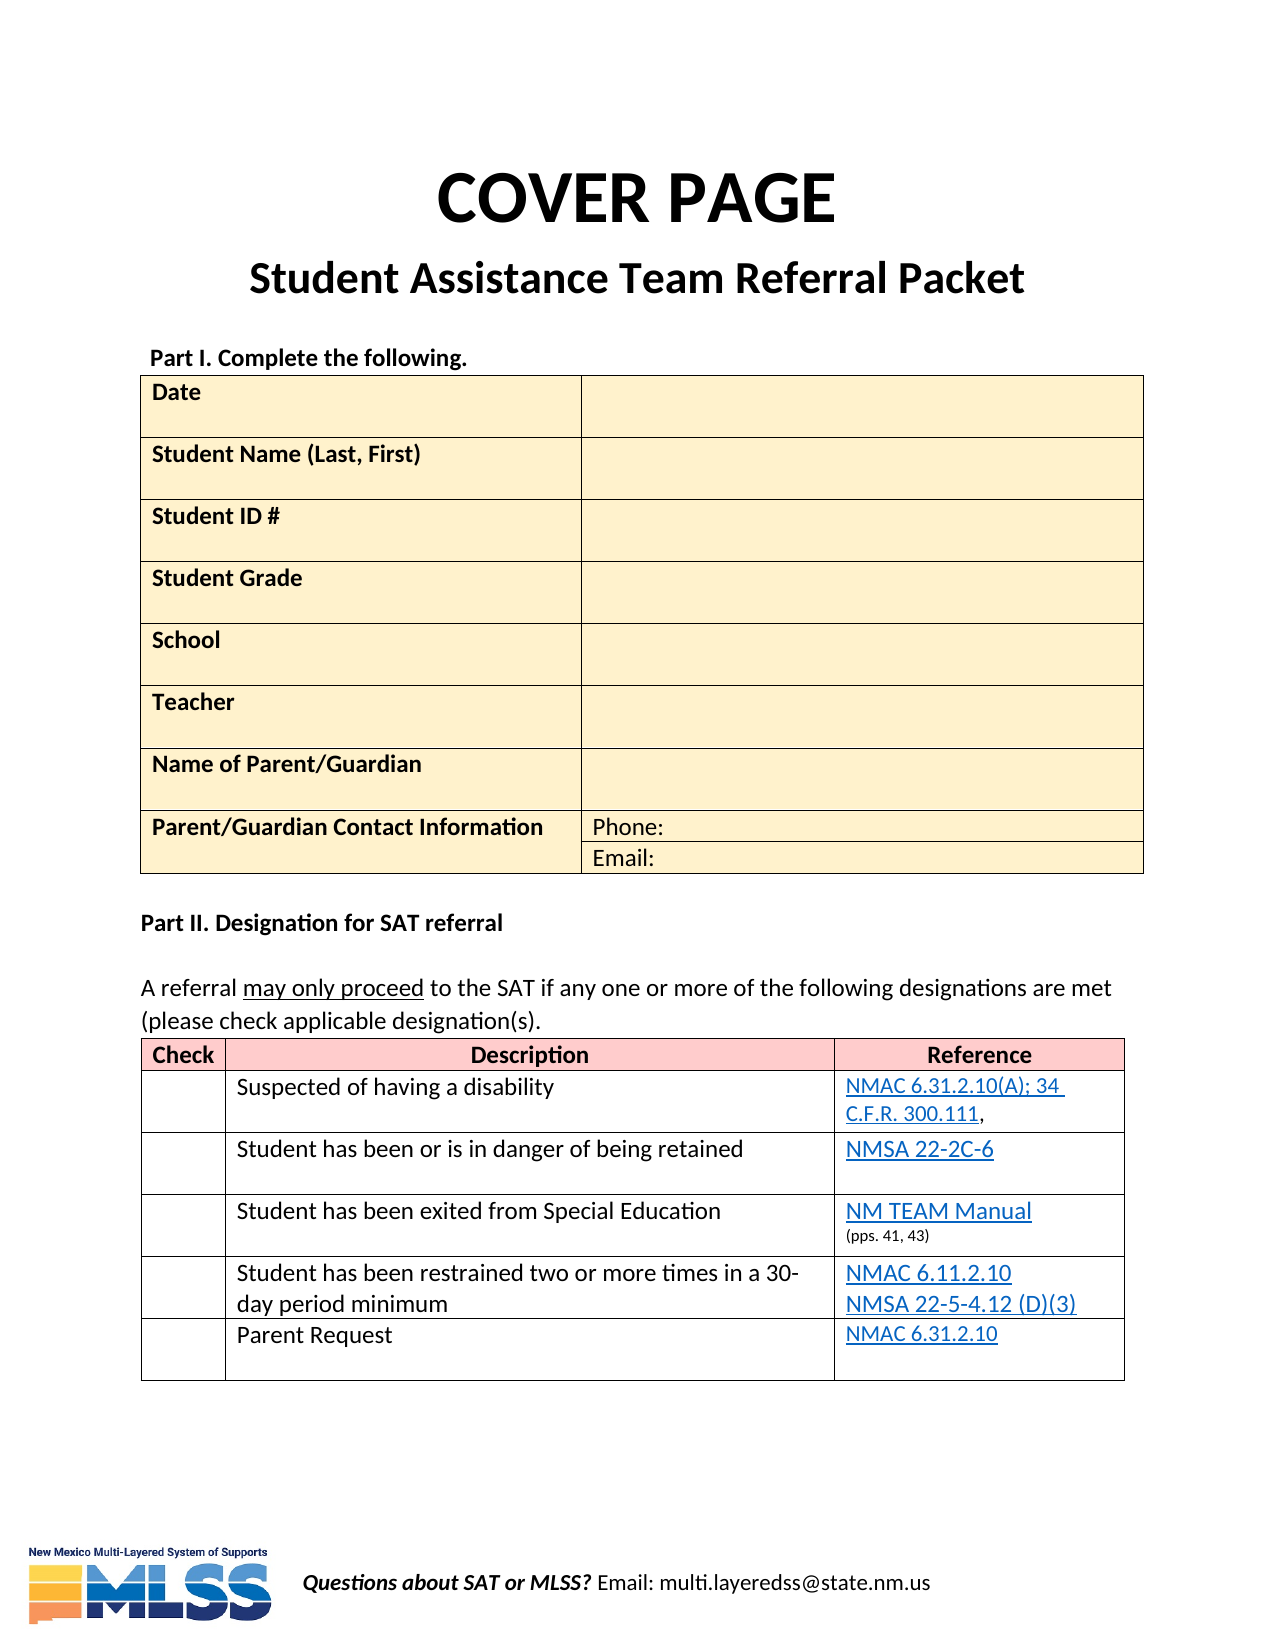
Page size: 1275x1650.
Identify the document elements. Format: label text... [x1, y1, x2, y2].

table_cell [582, 562, 1143, 623]
table_cell [582, 624, 1143, 685]
table_cell Student has been restrained two or more times in a 30-day period minimum [226, 1257, 834, 1318]
text A referral may only proceed to the SAT if any one or more of the following designations are met (please check applicable designation(s). [141, 972, 1125, 1036]
table_header [582, 376, 1143, 437]
table_cell Email: [582, 842, 1143, 873]
table_cell [142, 1071, 225, 1132]
table_cell [582, 500, 1143, 561]
text Student Assistance Team Referral Packet [150, 249, 1125, 305]
table_cell NMAC 6.11.2.10 NMSA 22-5-4.12 (D)(3) [835, 1257, 1124, 1318]
table_cell NMAC 6.31.2.10 [835, 1319, 1124, 1380]
picture [11, 1530, 283, 1637]
table_header Check [142, 1039, 225, 1070]
text Part II. Designation for SAT referral [141, 907, 1125, 937]
table_header Date [141, 376, 581, 437]
table_cell Phone: [582, 811, 1143, 841]
table_cell Student has been exited from Special Education [226, 1195, 834, 1256]
table_cell Parent Request [226, 1319, 834, 1380]
table_cell Student Name (Last, First) [141, 438, 581, 499]
table_cell NM TEAM Manual (pps. 41, 43) [835, 1195, 1124, 1256]
table_cell Suspected of having a disability [226, 1071, 834, 1132]
table_cell School [141, 624, 581, 685]
table_cell [582, 749, 1143, 809]
text COVER PAGE [150, 150, 1125, 242]
table_header Description [226, 1039, 834, 1070]
table_header Reference [835, 1039, 1124, 1070]
text Part I. Complete the following. [150, 342, 1125, 373]
table_cell [582, 686, 1143, 747]
table_cell NMSA 22-2C-6 [835, 1133, 1124, 1194]
table_cell [142, 1195, 225, 1256]
table_cell Parent/Guardian Contact Information [141, 811, 581, 873]
table_cell NMAC 6.31.2.10(A); 34 C.F.R. 300.111, [835, 1071, 1124, 1132]
table_cell [582, 438, 1143, 499]
table_cell [142, 1257, 225, 1318]
table_cell [142, 1133, 225, 1194]
table_cell Student ID # [141, 500, 581, 561]
table_cell [142, 1319, 225, 1380]
table_cell Student has been or is in danger of being retained [226, 1133, 834, 1194]
table_cell Student Grade [141, 562, 581, 623]
table_cell Teacher [141, 686, 581, 747]
table_cell Name of Parent/Guardian [141, 749, 581, 809]
